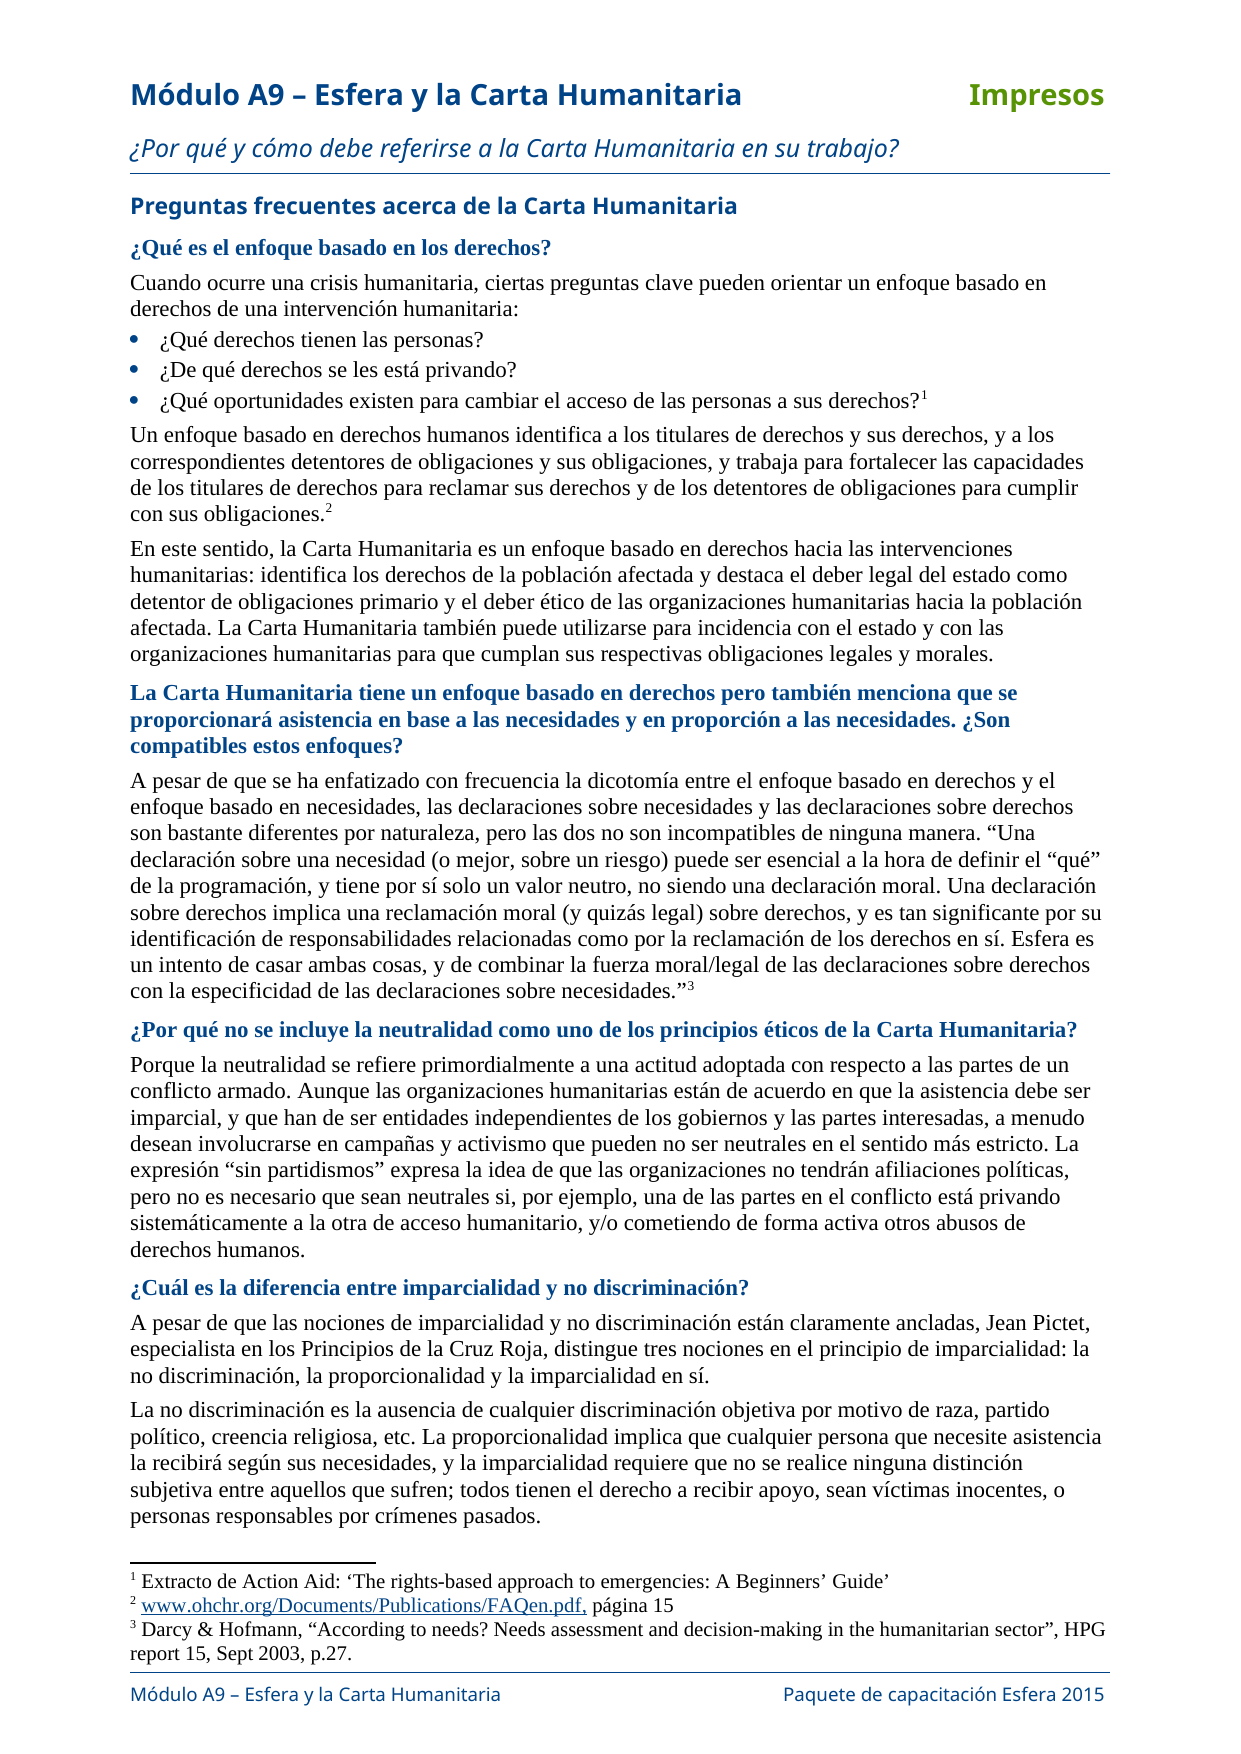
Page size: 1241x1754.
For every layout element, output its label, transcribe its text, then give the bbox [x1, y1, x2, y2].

subtitle ¿Qué es el enfoque basado en los derechos? [130, 234, 1110, 260]
text La no discriminación es la ausencia de cualquier discriminación objetiva por motivo de raza, partido político, creencia religiosa, etc. La proporcionalidad implica que cualquier persona que necesite asistencia la recibirá según sus necesidades, y la imparcialidad requiere que no se realice ninguna distinción subjetiva entre aquellos que sufren; todos tienen el derecho a recibir apoyo, sean víctimas inocentes, o personas responsables por crímenes pasados. [130, 1397, 1110, 1528]
subtitle ¿Por qué no se incluye la neutralidad como uno de los principios éticos de la Carta Humanitaria? [130, 1016, 1110, 1043]
text ¿De qué derechos se les está privando? [130, 356, 1110, 382]
subtitle Preguntas frecuentes acerca de la Carta Humanitaria [130, 190, 1110, 222]
text Porque la neutralidad se refiere primordialmente a una actitud adoptada con respecto a las partes de un conflicto armado. Aunque las organizaciones humanitarias están de acuerdo en que la asistencia debe ser imparcial, y que han de ser entidades independientes de los gobiernos y las partes interesadas, a menudo desean involucrarse en campañas y activismo que pueden no ser neutrales en el sentido más estricto. La expresión “sin partidismos” expresa la idea de que las organizaciones no tendrán afiliaciones políticas, pero no es necesario que sean neutrales si, por ejemplo, una de las partes en el conflicto está privando sistemáticamente a la otra de acceso humanitario, y/o cometiendo de forma activa otros abusos de derechos humanos. [130, 1051, 1110, 1262]
text Un enfoque basado en derechos humanos identifica a los titulares de derechos y sus derechos, y a los correspondientes detentores de obligaciones y sus obligaciones, y trabaja para fortalecer las capacidades de los titulares de derechos para reclamar sus derechos y de los detentores de obligaciones para cumplir con sus obligaciones. [130, 421, 1110, 527]
subtitle La Carta Humanitaria tiene un enfoque basado en derechos pero también menciona que se proporcionará asistencia en base a las necesidades y en proporción a las necesidades. ¿Son compatibles estos enfoques? [130, 679, 1110, 758]
text En este sentido, la Carta Humanitaria es un enfoque basado en derechos hacia las intervenciones humanitarias: identifica los derechos de la población afectada y destaca el deber legal del estado como detentor de obligaciones primario y el deber ético de las organizaciones humanitarias hacia la población afectada. La Carta Humanitaria también puede utilizarse para incidencia con el estado y con las organizaciones humanitarias para que cumplan sus respectivas obligaciones legales y morales. [130, 535, 1110, 667]
text ¿Qué oportunidades existen para cambiar el acceso de las personas a sus derechos? [130, 387, 1110, 413]
text A pesar de que las nociones de imparcialidad y no discriminación están claramente ancladas, Jean Pictet, especialista en los Principios de la Cruz Roja, distingue tres nociones en el principio de imparcialidad: la no discriminación, la proporcionalidad y la imparcialidad en sí. [130, 1309, 1110, 1388]
subtitle ¿Cuál es la diferencia entre imparcialidad y no discriminación? [130, 1274, 1110, 1301]
text Cuando ocurre una crisis humanitaria, ciertas preguntas clave pueden orientar un enfoque basado en derechos de una intervención humanitaria: [130, 269, 1110, 321]
text ¿Qué derechos tienen las personas? [130, 326, 1110, 352]
text A pesar de que se ha enfatizado con frecuencia la dicotomía entre el enfoque basado en derechos y el enfoque basado en necesidades, las declaraciones sobre necesidades y las declaraciones sobre derechos son bastante diferentes por naturaleza, pero las dos no son incompatibles de ninguna manera. “Una declaración sobre una necesidad (o mejor, sobre un riesgo) puede ser esencial a la hora de definir el “qué” de la programación, y tiene por sí solo un valor neutro, no siendo una declaración moral. Una declaración sobre derechos implica una reclamación moral (y quizás legal) sobre derechos, y es tan significante por su identificación de responsabilidades relacionadas como por la reclamación de los derechos en sí. Esfera es un intento de casar ambas cosas, y de combinar la fuerza moral/legal de las declaraciones sobre derechos con la especificidad de las declaraciones sobre necesidades.” [130, 767, 1110, 1004]
